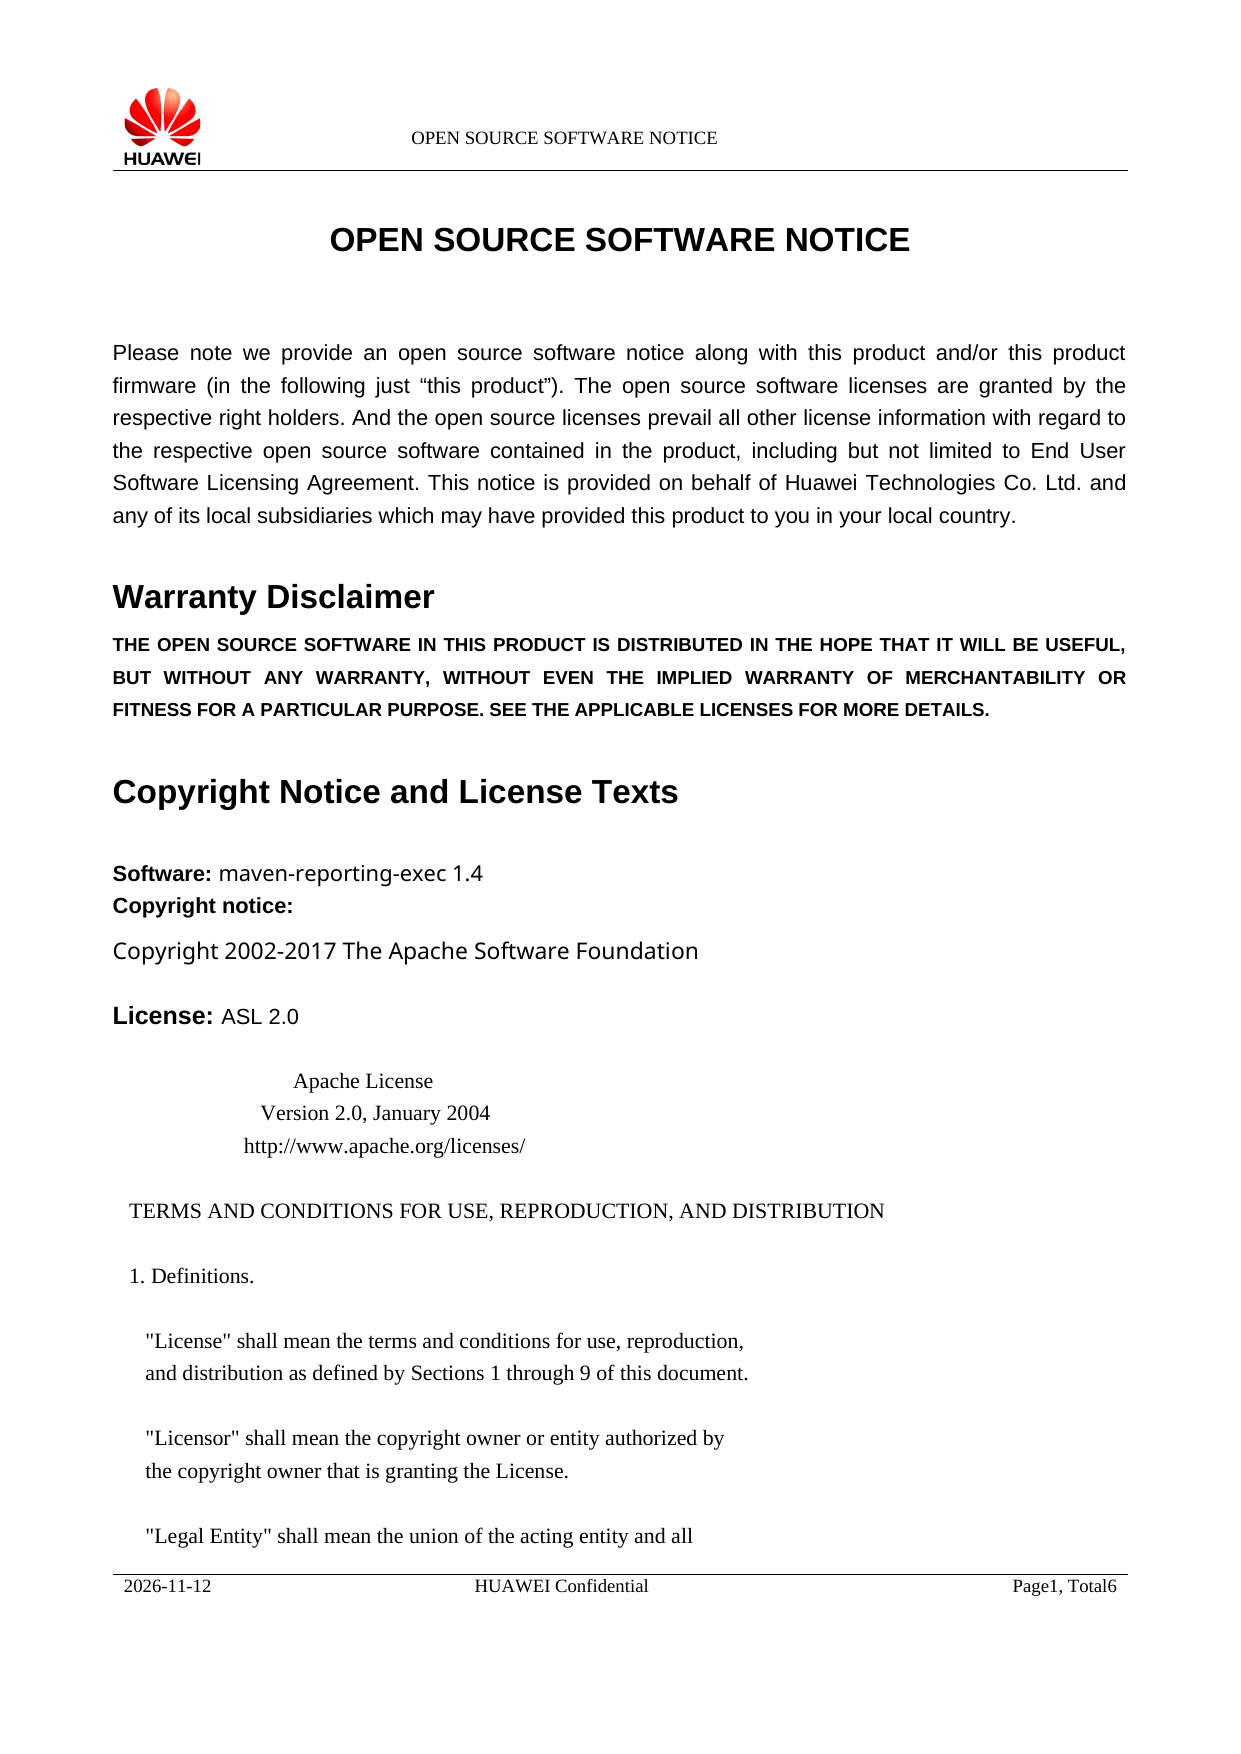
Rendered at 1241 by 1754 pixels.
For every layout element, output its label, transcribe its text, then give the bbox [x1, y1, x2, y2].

text Copyright notice: [112, 889, 1128, 921]
picture [124, 88, 201, 165]
text Copyright 2002-2017 The Apache Software Foundation [112, 934, 1128, 999]
text Please note we provide an open source software notice along with this product and/or this product firmware (in the following just “this product”). The open source software licenses are granted by the respective right holders. And the open source licenses prevail all other license information with regard to the respective open source software contained in the product, including but not limited to End User Software Licensing Agreement. This notice is provided on behalf of Huawei Technologies Co. Ltd. and any of its local subsidiaries which may have provided this product to you in your local country. [112, 336, 1128, 531]
text Warranty Disclaimer [112, 564, 1128, 629]
text License: ASL 2.0 [112, 999, 1128, 1031]
title Software: maven-reporting-exec 1.4 [112, 856, 1128, 889]
text The open source software in this product is distributed in the hope that it will be useful, but WITHOUT ANY WARRANTY, without even the implied warranty of MERCHANTABILITY or FITNESS FOR A PARTICULAR PURPOSE. See the applicable licenses for more details. [112, 629, 1128, 726]
text Copyright Notice and License Texts [112, 759, 1128, 824]
text OPEN SOURCE SOFTWARE NOTICE [112, 206, 1128, 271]
